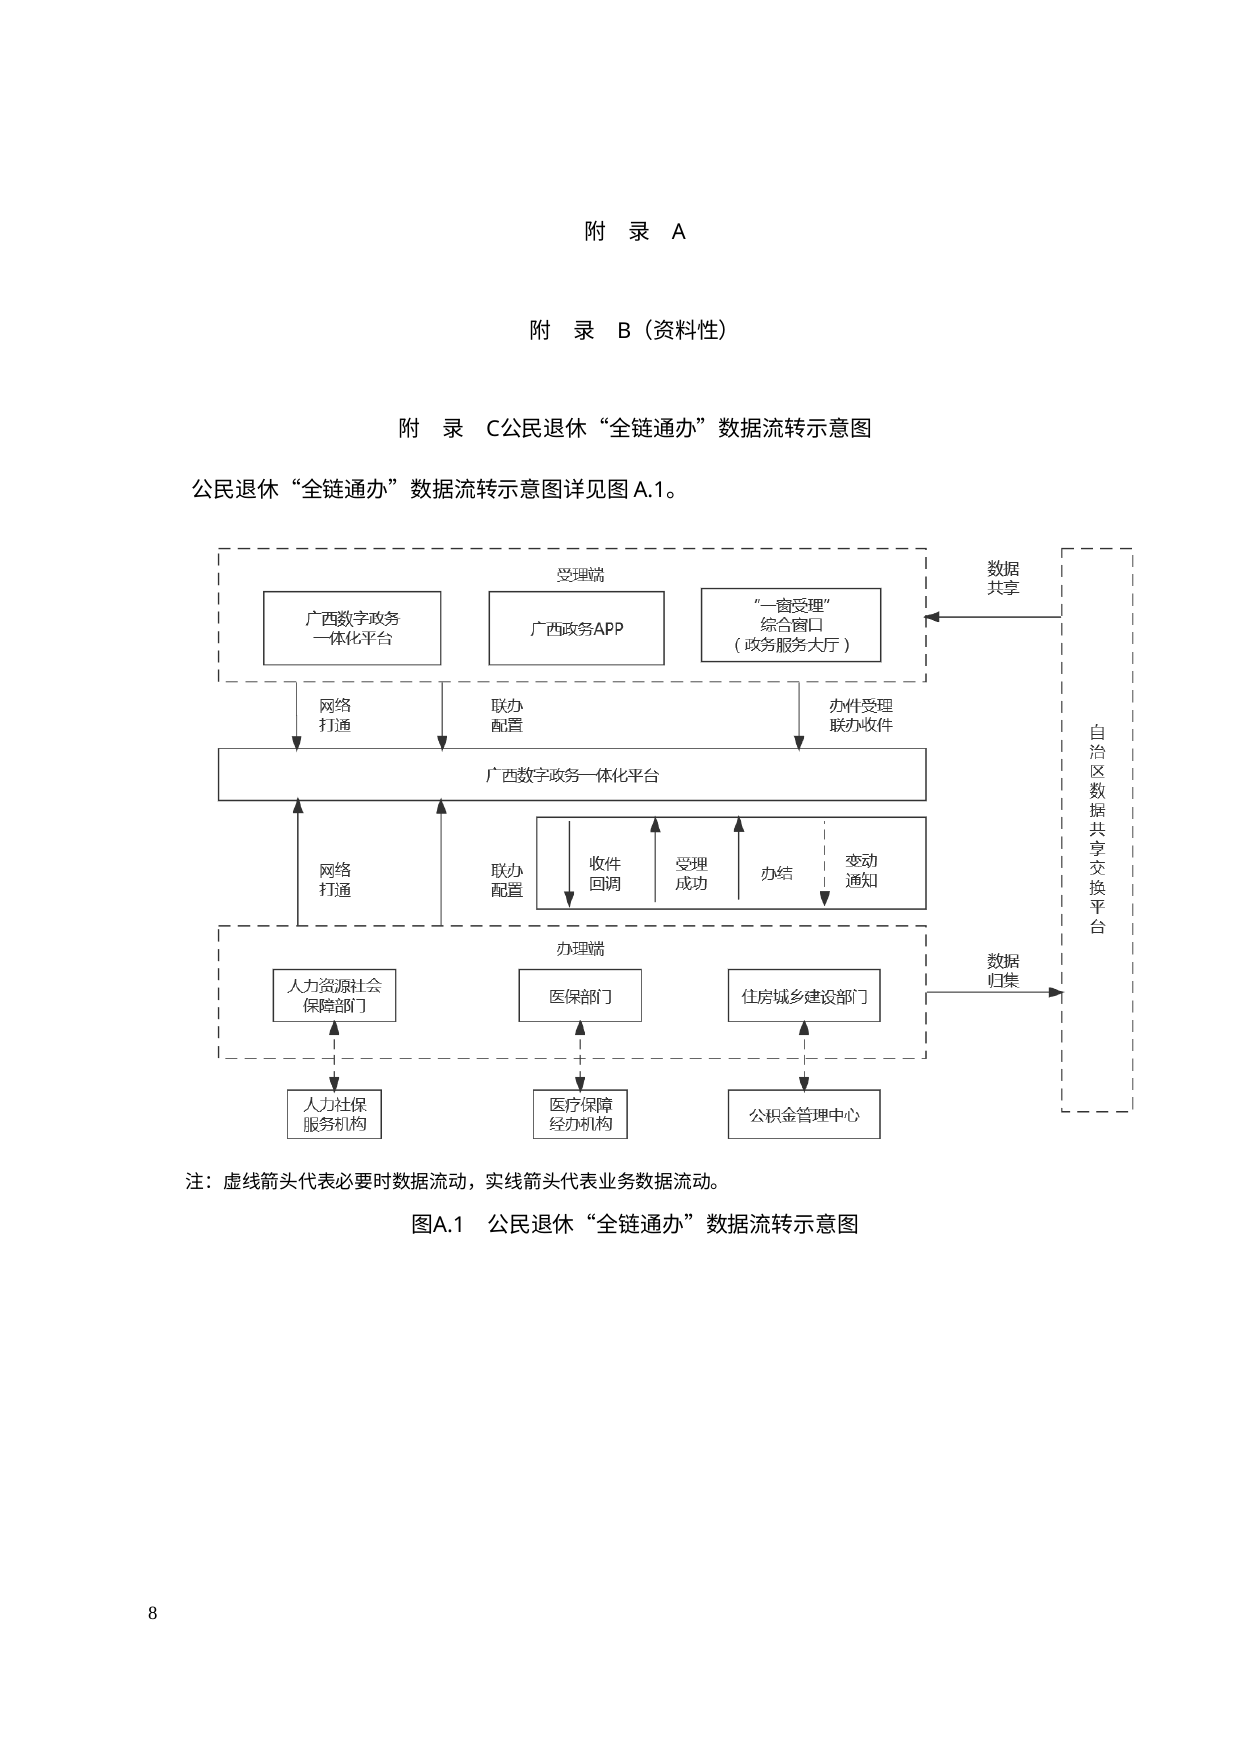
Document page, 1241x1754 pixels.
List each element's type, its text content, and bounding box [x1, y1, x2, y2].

text （资料性） [148, 313, 1122, 344]
picture [188, 518, 1162, 1168]
text 公民退休“全链通办”数据流转示意图 [148, 1207, 1122, 1239]
text 公民退休“全链通办”数据流转示意图 [148, 411, 1122, 443]
text 公民退休“全链通办”数据流转示意图详见图A.1。 [148, 472, 1122, 504]
